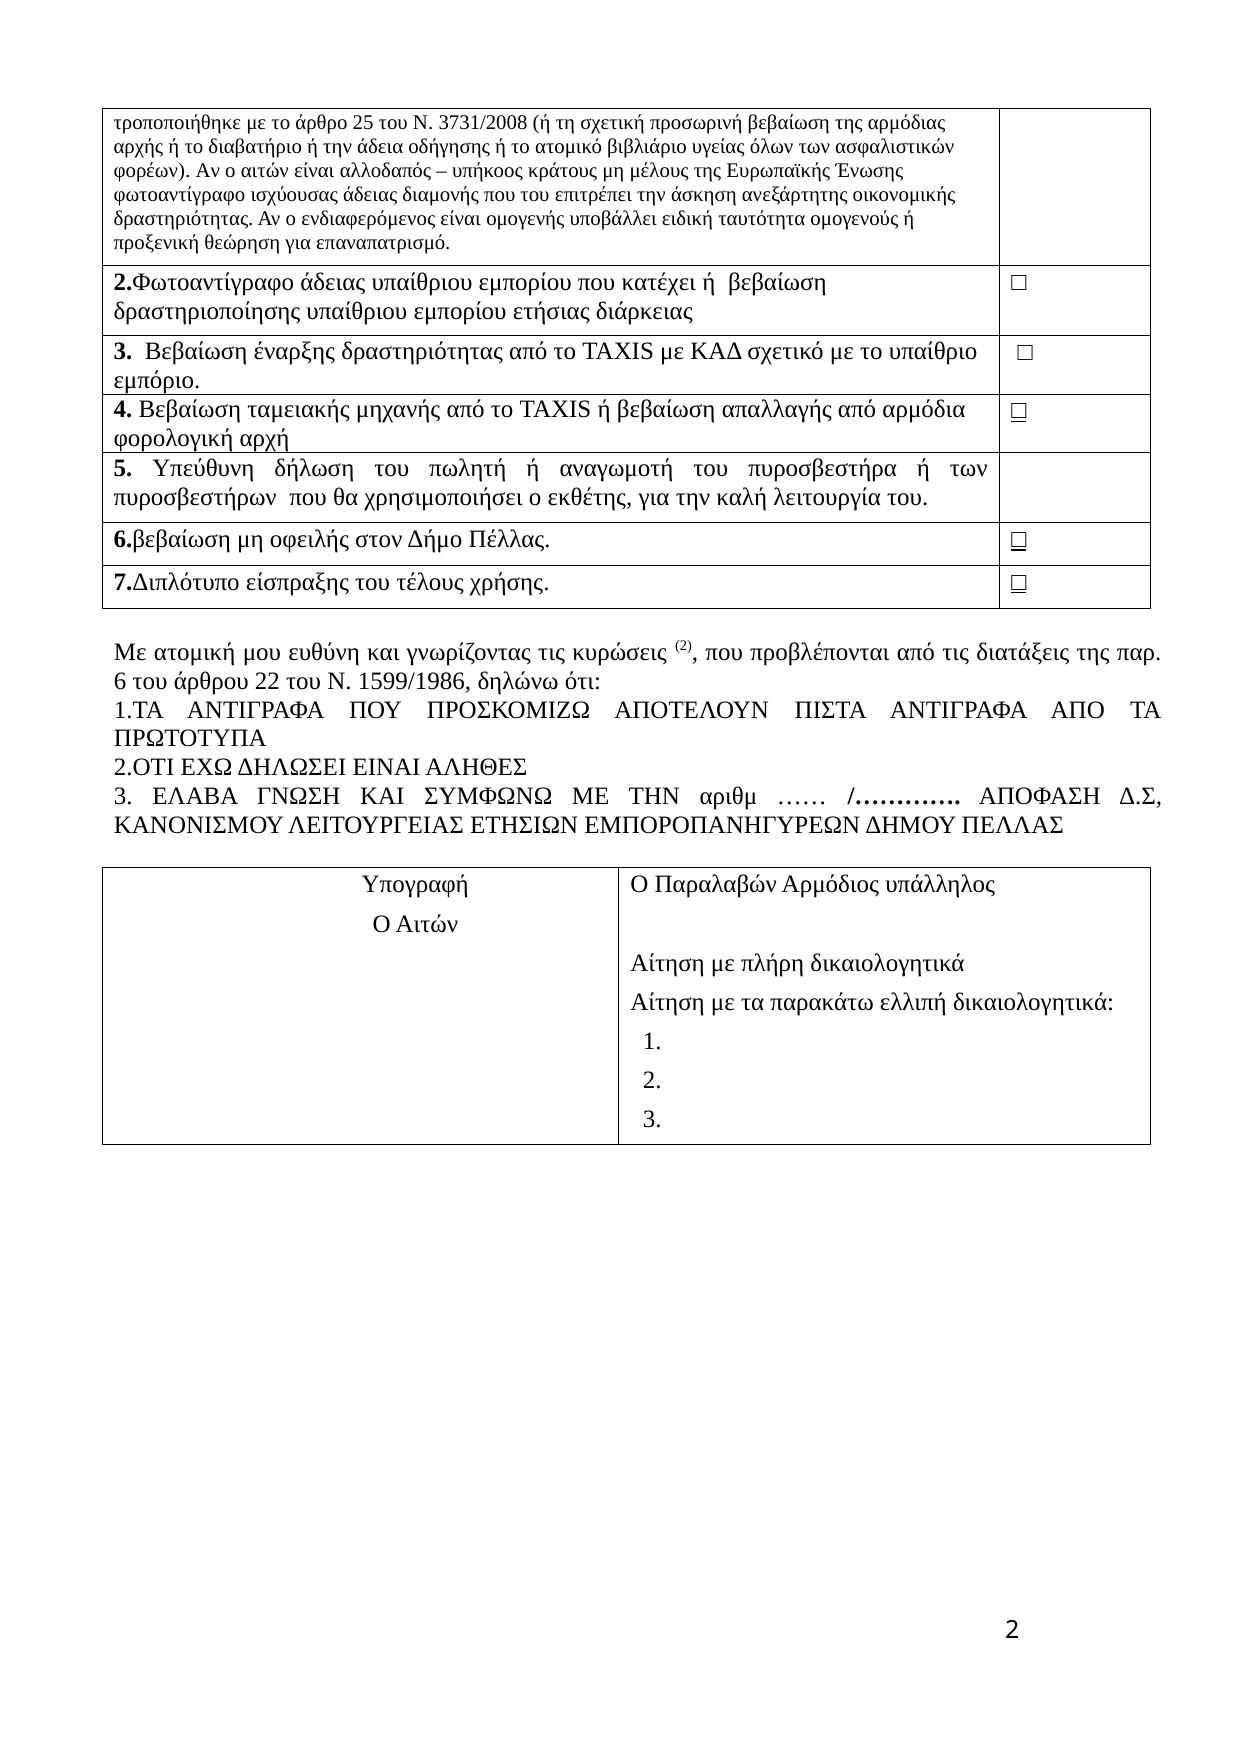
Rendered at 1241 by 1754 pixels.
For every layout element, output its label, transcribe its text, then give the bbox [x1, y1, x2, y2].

table_cell □ [1000, 523, 1150, 565]
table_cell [103, 109, 999, 265]
table_header Υπογραφή Ο Αιτών [103, 868, 618, 1144]
table_cell 5. Υπεύθυνη δήλωση του πωλητή ή αναγωμοτή του πυροσβεστήρα ή των πυροσβεστήρων που θα χρησιμοποιήσει ο εκθέτης, για την καλή λειτουργία του. [103, 453, 999, 522]
table_cell □ [1000, 395, 1150, 452]
table_cell 6.βεβαίωση μη οφειλής στον Δήμο Πέλλας. [103, 523, 999, 565]
table_cell 7.Διπλότυπο είσπραξης του τέλους χρήσης. [103, 566, 999, 607]
table_cell 4. Βεβαίωση ταμειακής μηχανής από το TAXIS ή βεβαίωση απαλλαγής από αρμόδια φορολογική αρχή [103, 395, 999, 452]
table_cell □ [1000, 336, 1150, 393]
table_cell □ [1000, 109, 1150, 265]
text 3. ΕΛΑΒΑ ΓΝΩΣΗ ΚΑΙ ΣΥΜΦΩΝΩ ΜΕ ΤΗΝ αριθμ …… /…………. ΑΠΟΦΑΣΗ Δ.Σ, ΚΑΝΟΝΙΣΜΟΥ ΛΕΙΤΟΥΡΓΕΙΑΣ ΕΤΗΣΙΩΝ ΕΜΠΟΡΟΠΑΝΗΓΥΡΕΩΝ ΔΗΜΟΥ ΠΕΛΛΑΣ [114, 781, 1162, 838]
table_cell □ [1000, 266, 1150, 335]
table_cell 3. Βεβαίωση έναρξης δραστηριότητας από το TAXIS με ΚΑΔ σχετικό με το υπαίθριο εμπόριο. [103, 336, 999, 393]
text 1.ΤΑ ΑΝΤΙΓΡΑΦΑ ΠΟΥ ΠΡΟΣΚΟΜΙΖΩ ΑΠΟΤΕΛΟΥΝ ΠΙΣΤΑ ΑΝΤΙΓΡΑΦΑ ΑΠΟ ΤΑ ΠΡΩΤΟΤΥΠΑ [114, 695, 1162, 752]
table_cell [1000, 453, 1150, 522]
text Με ατομική μου ευθύνη και γνωρίζοντας τις κυρώσεις (2), που προβλέπονται από τις διατάξεις της παρ. 6 του άρθρου 22 του Ν. 1599/1986, δηλώνω ότι: [114, 637, 1162, 695]
table_cell □ [1000, 566, 1150, 607]
text 2.ΟΤΙ ΕΧΩ ΔΗΛΩΣΕΙ ΕΙΝΑΙ ΑΛΗΘΕΣ [114, 752, 1162, 781]
table_header Ο Παραλαβών Αρμόδιος υπάλληλος Αίτηση με πλήρη δικαιολογητικά Αίτηση με τα παρακάτω ελλιπή δικαιολογητικά: 1. 2. 3. [619, 868, 1150, 1144]
table_cell 2.Φωτοαντίγραφο άδειας υπαίθριου εμπορίου που κατέχει ή βεβαίωση δραστηριοποίησης υπαίθριου εμπορίου ετήσιας διάρκειας [103, 266, 999, 335]
